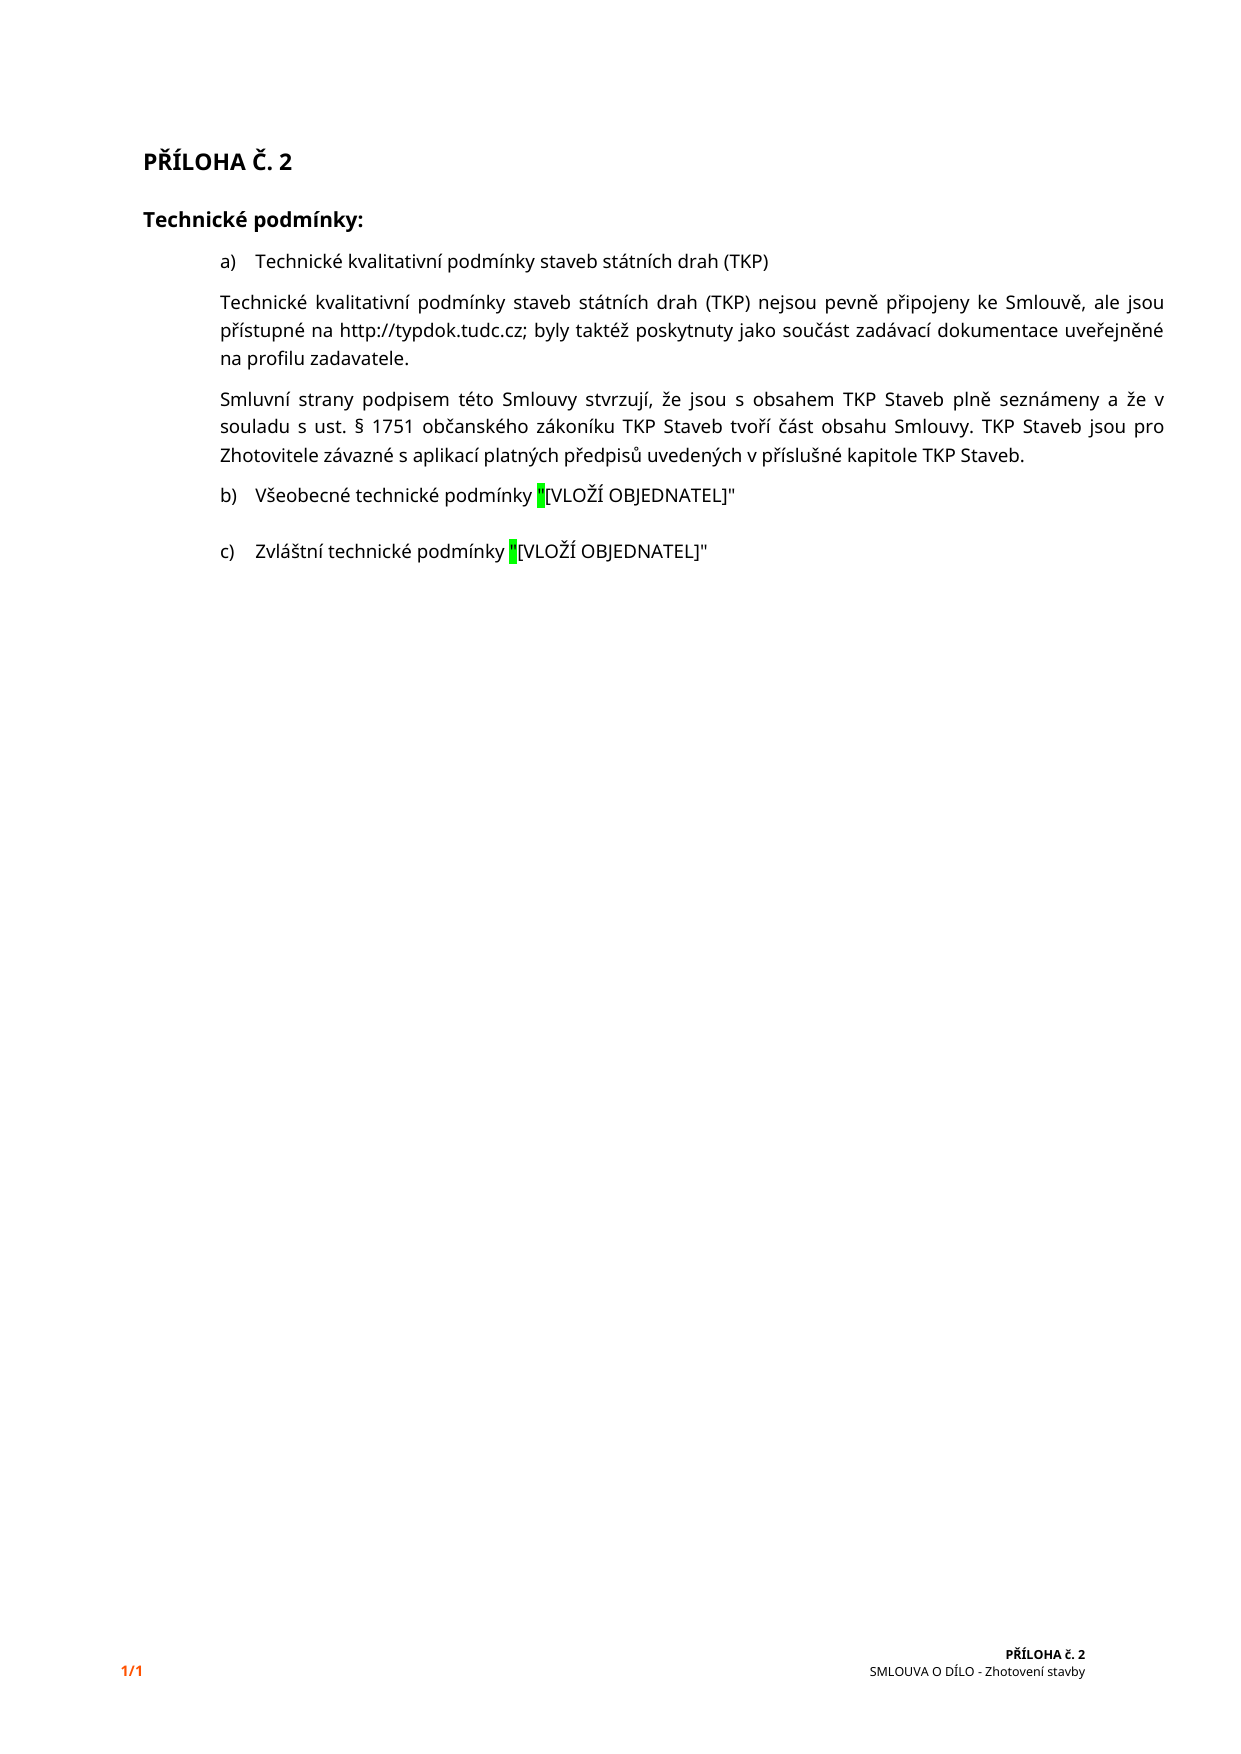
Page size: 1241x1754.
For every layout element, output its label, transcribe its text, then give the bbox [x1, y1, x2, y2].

text Technické kvalitativní podmínky staveb státních drah (TKP) nejsou pevně připojeny ke Smlouvě, ale jsou přístupné na http://typdok.tudc.cz; byly taktéž poskytnuty jako součást zadávací dokumentace uveřejněné na profilu zadavatele. [220, 289, 1165, 371]
text Smluvní strany podpisem této Smlouvy stvrzují, že jsou s obsahem TKP Staveb plně seznámeny a že v souladu s ust. § 1751 občanského zákoníku TKP Staveb tvoří část obsahu Smlouvy. TKP Staveb jsou pro Zhotovitele závazné s aplikací platných předpisů uvedených v příslušné kapitole TKP Staveb. [220, 386, 1165, 467]
text Příloha č. 2 [143, 146, 1165, 177]
text Technické podmínky: [143, 205, 1165, 233]
list Technické kvalitativní podmínky staveb státních drah (TKP) [220, 249, 1165, 274]
text Zvláštní technické podmínky [220, 538, 1165, 564]
text Všeobecné technické podmínky [220, 482, 1165, 508]
